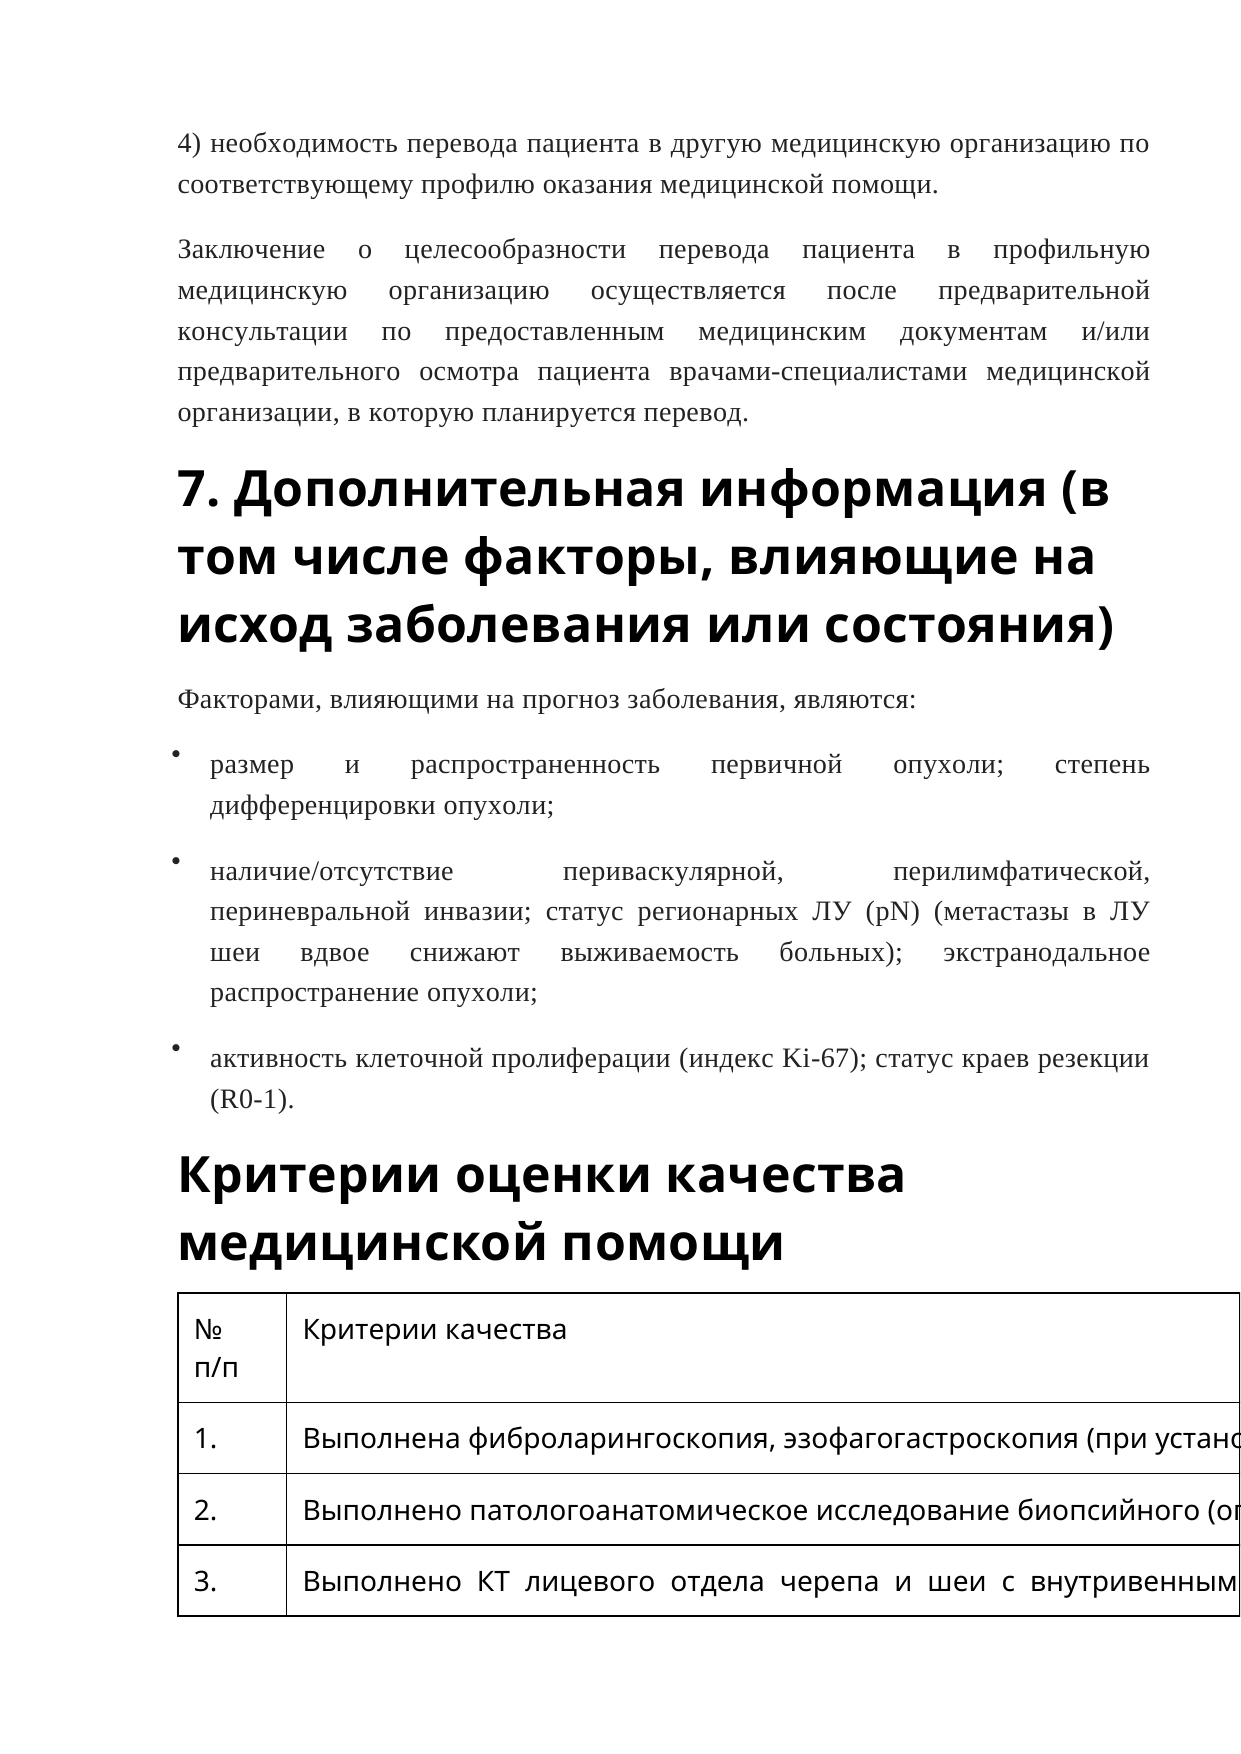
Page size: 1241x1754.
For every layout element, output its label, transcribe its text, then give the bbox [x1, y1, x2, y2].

table_cell Выполнена фиброларингоскопия, эзофагогастроскопия (при установлении диагноза) [287, 1403, 1239, 1473]
text Критерии оценки качества медицинской помощи [177, 1139, 1152, 1275]
table_cell Выполнено патологоанатомическое исследование биопсийного (операционного) материала [287, 1474, 1239, 1544]
table_cell 2. [179, 1474, 286, 1544]
table_cell 3. [179, 1546, 286, 1615]
text 7. Дополнительная информация (в том числе факторы, влияющие на исход заболевания или состояния) [177, 452, 1152, 657]
list наличие/отсутствие периваскулярной, перилимфатической, периневральной инвазии; статус регионарных ЛУ (рN) (метастазы в ЛУ шеи вдвое снижают выживаемость больных); экстранодальное распространение опухоли; [172, 845, 1152, 1008]
text Факторами, влияющими на прогноз заболевания, являются: [177, 673, 1152, 714]
list активность клеточной пролиферации (индекс Ki-67); статус краев резекции (R0-1). [172, 1033, 1152, 1114]
table_header № п/п [179, 1294, 286, 1402]
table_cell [287, 1546, 1239, 1615]
table_cell 1. [179, 1403, 286, 1473]
text 4) необходимость перевода пациента в другую медицинскую организацию по соответствующему профилю оказания медицинской помощи. [177, 118, 1152, 199]
text Заключение о целесообразности перевода пациента в профильную медицинскую организацию осуществляется после предварительной консультации по предоставленным медицинским документам и/или предварительного осмотра пациента врачами-специалистами медицинской организации, в которую планируется перевод. [177, 224, 1152, 427]
table_header Критерии качества [287, 1294, 1239, 1402]
list размер и распространенность первичной опухоли; степень дифференцировки опухоли; [172, 739, 1152, 820]
